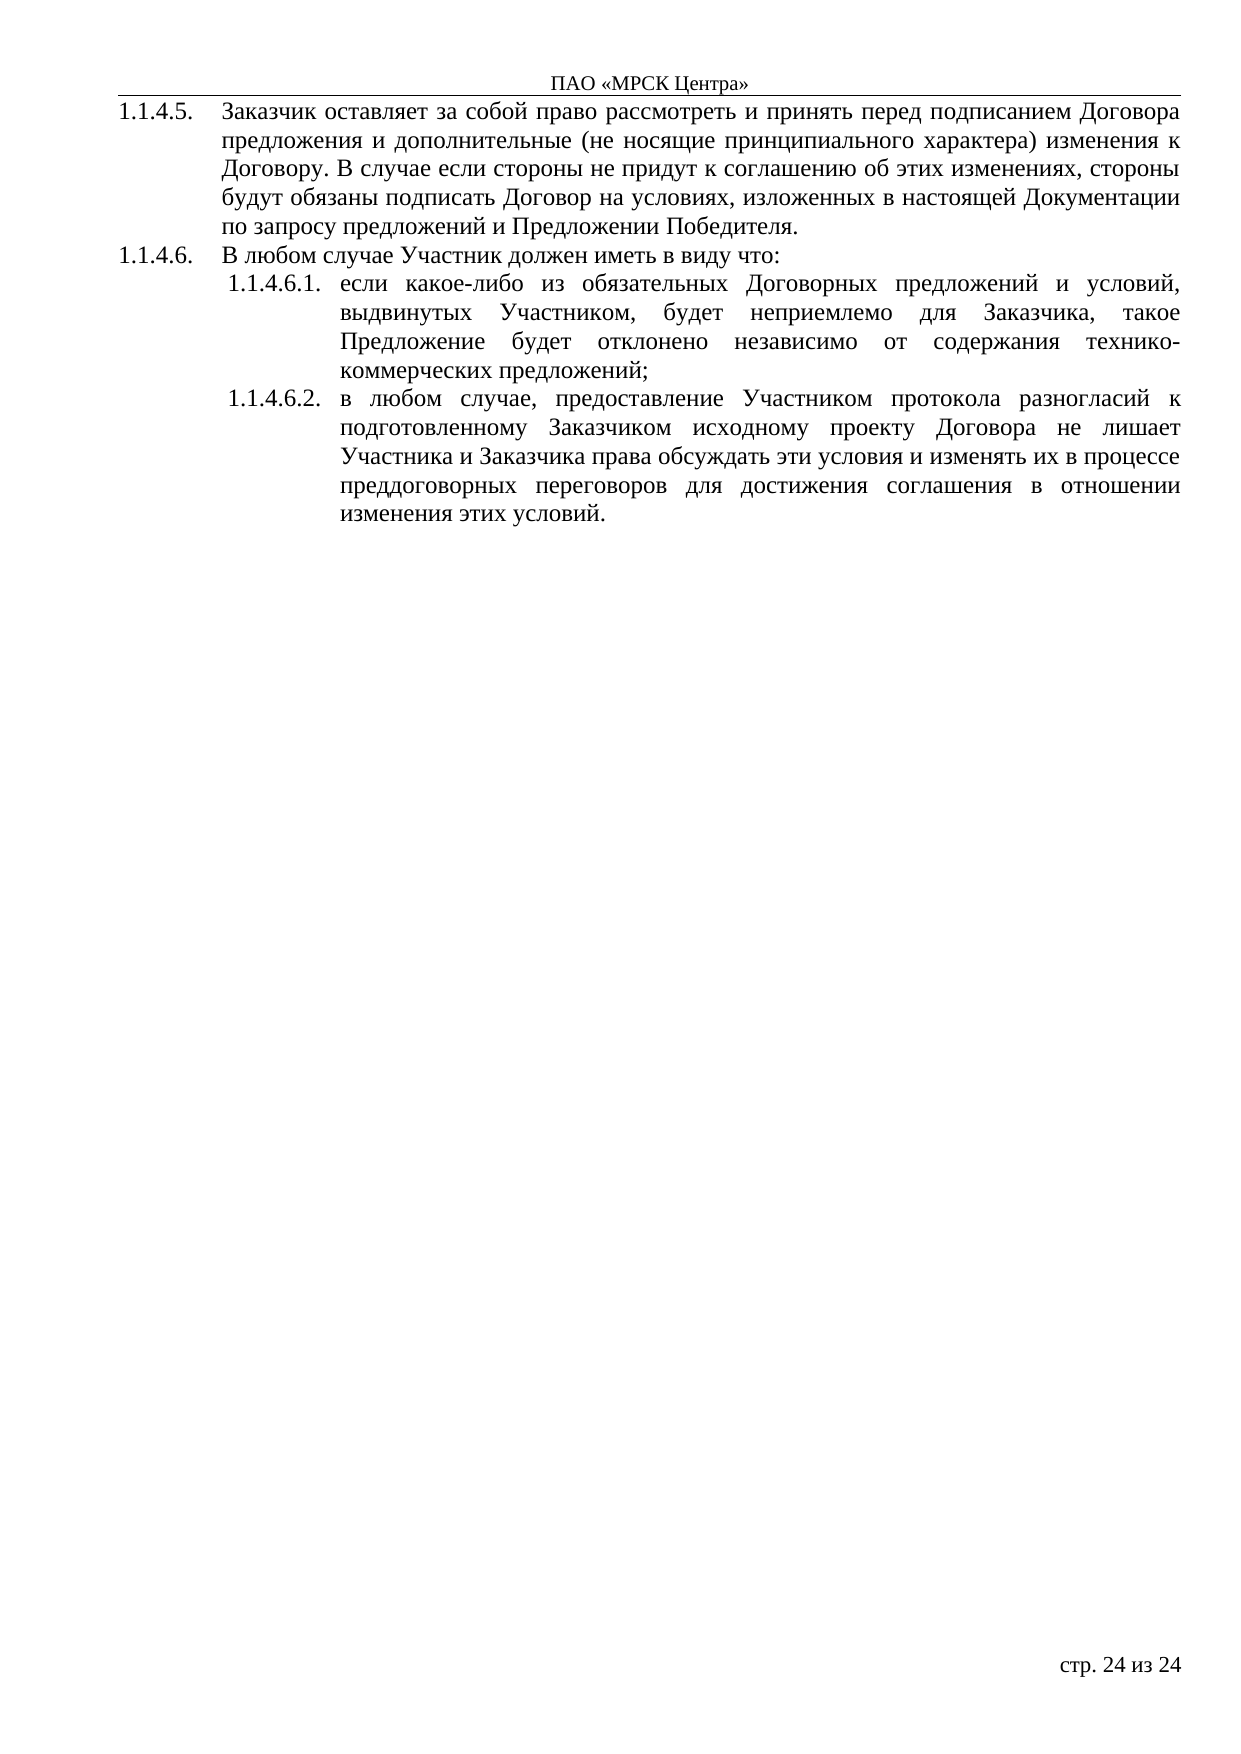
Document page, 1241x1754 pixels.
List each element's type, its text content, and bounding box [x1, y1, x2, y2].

list в любом случае, предоставление Участником протокола разногласий к подготовленному Заказчиком исходному проекту Договора не лишает Участника и Заказчика права обсуждать эти условия и изменять их в процессе преддоговорных переговоров для достижения соглашения в отношении изменения этих условий. [227, 383, 1181, 527]
list Заказчик оставляет за собой право рассмотреть и принять перед подписанием Договора предложения и дополнительные (не носящие принципиального характера) изменения к Договору. В случае если стороны не придут к соглашению об этих изменениях, стороны будут обязаны подписать Договор на условиях, изложенных в настоящей Документации по запросу предложений и Предложении Победителя. [118, 96, 1181, 240]
list если какое-либо из обязательных Договорных предложений и условий, выдвинутых Участником, будет неприемлемо для Заказчика, такое Предложение будет отклонено независимо от содержания технико-коммерческих предложений; [227, 268, 1181, 383]
list В любом случае Участник должен иметь в виду что: [118, 240, 1181, 268]
